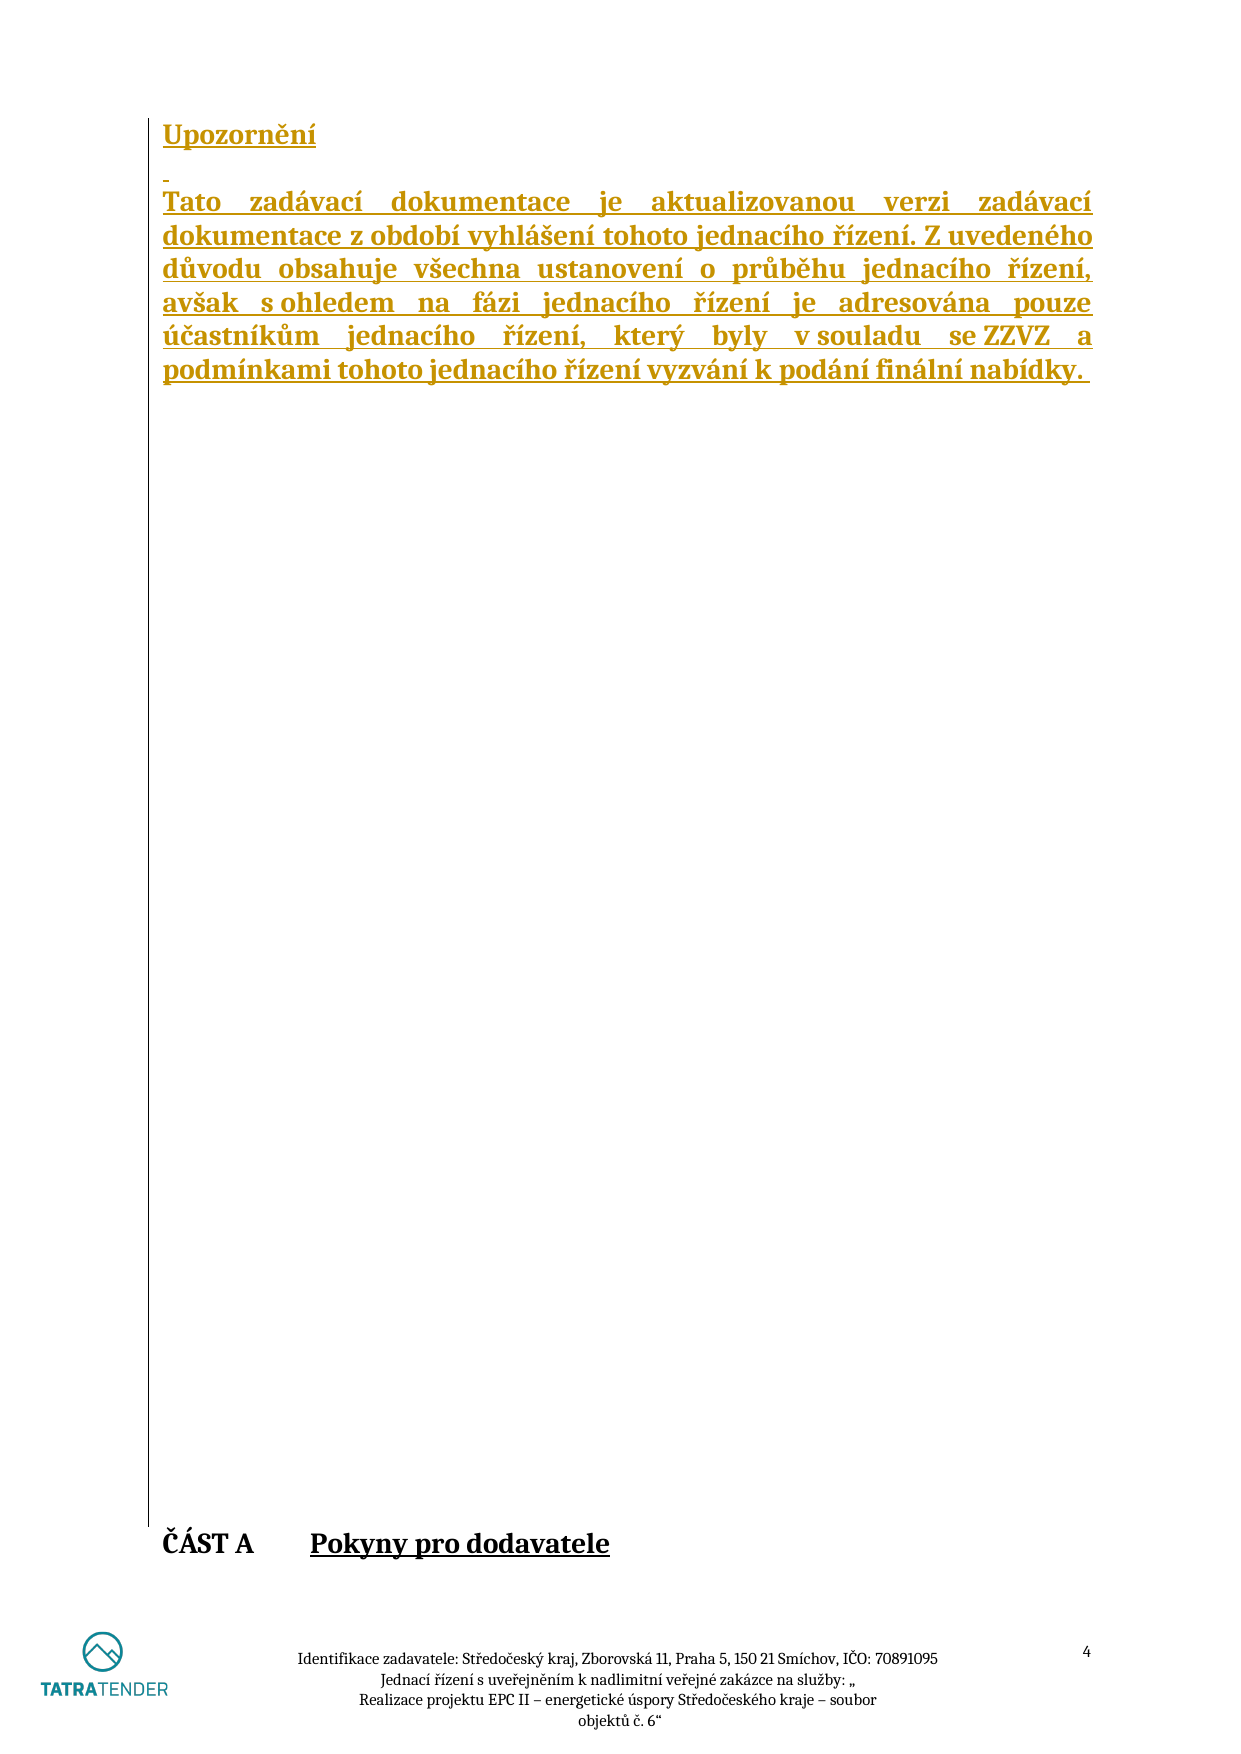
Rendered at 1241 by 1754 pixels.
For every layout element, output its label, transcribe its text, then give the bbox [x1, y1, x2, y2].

picture [20, 1621, 188, 1710]
subtitle Pokyny pro dodavatele [162, 1527, 1093, 1560]
